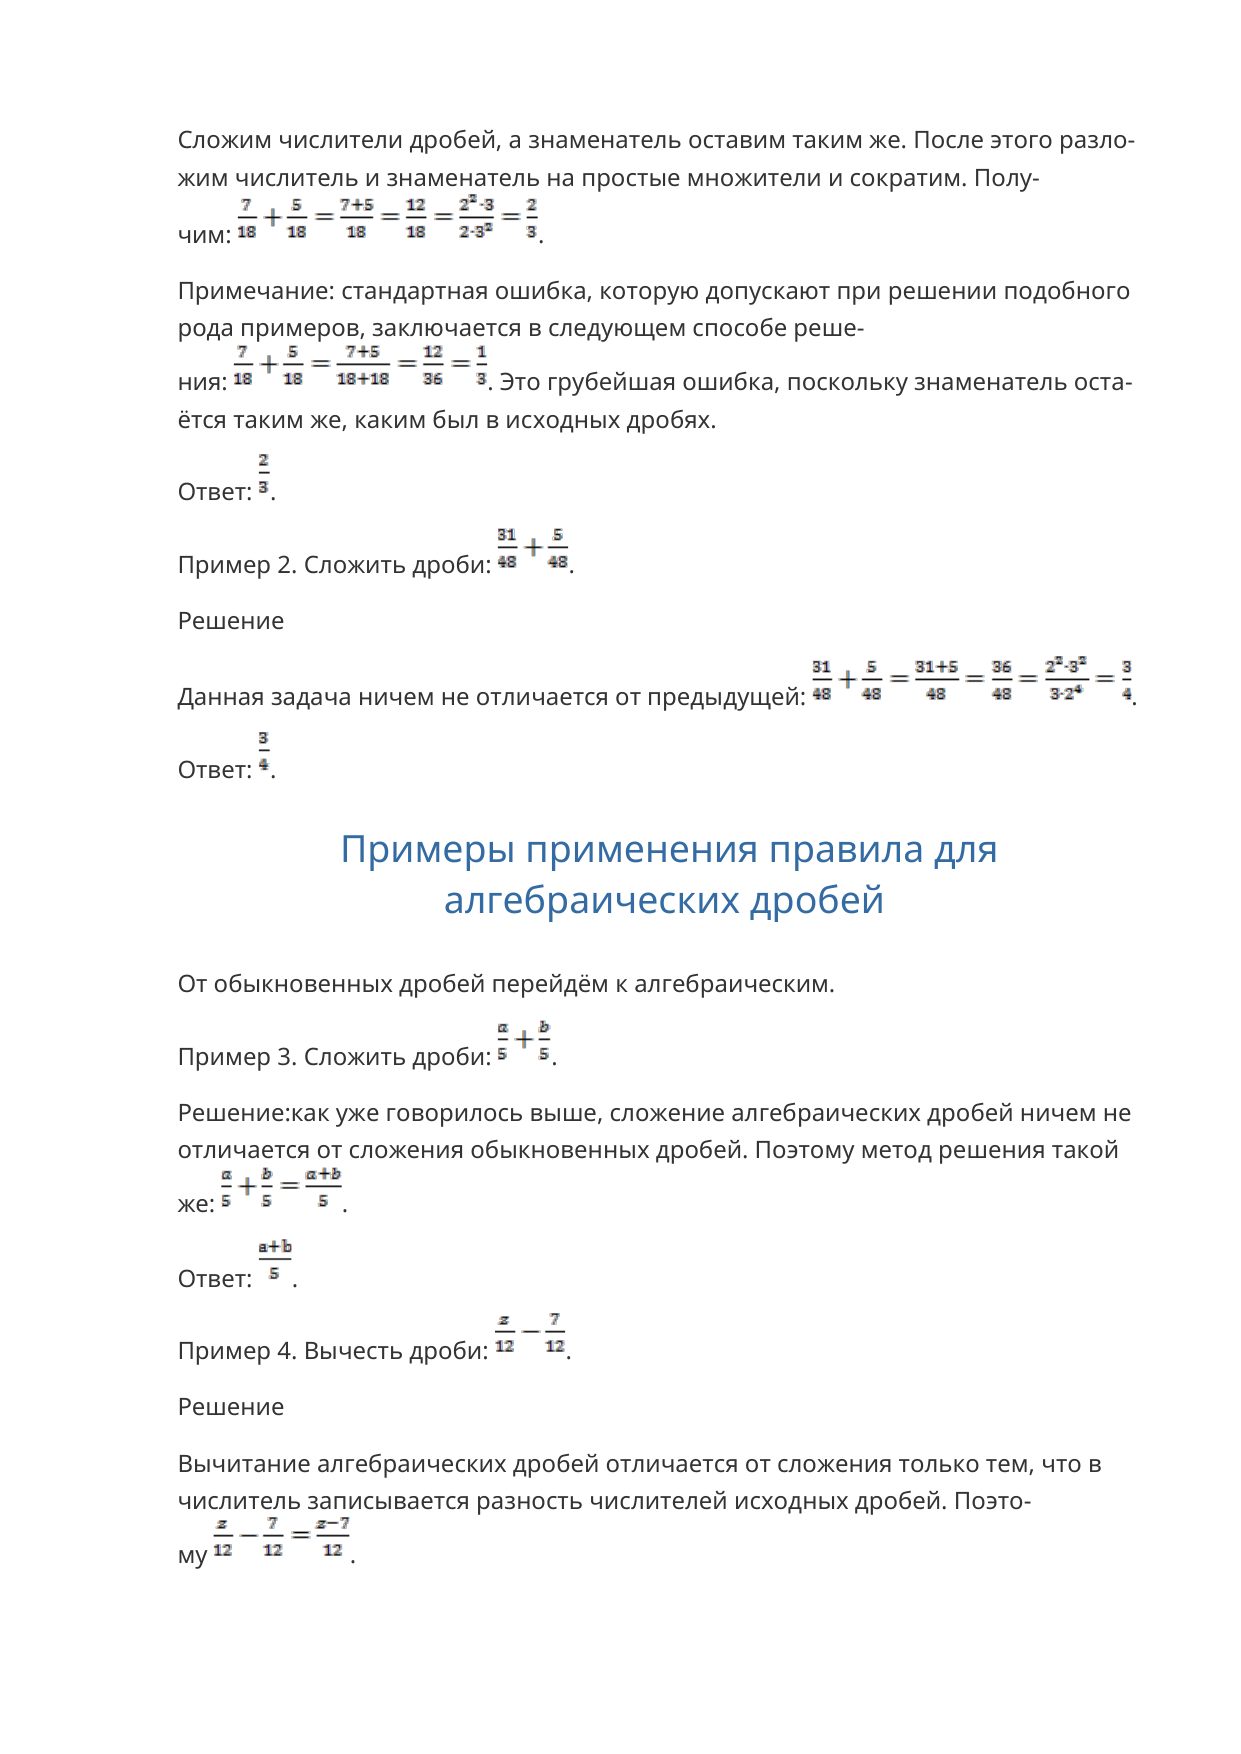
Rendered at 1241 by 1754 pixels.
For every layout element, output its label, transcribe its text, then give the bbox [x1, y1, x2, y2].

picture [213, 1516, 350, 1564]
picture [812, 655, 1132, 706]
text Вычитание алгебраических дробей отличается от сложения только тем, что в числитель записывается разность числителей исходных дробей. Поэтому . [177, 1442, 1152, 1570]
picture [258, 453, 270, 501]
text Примеры применения правила для алгебраических дробей [177, 822, 1152, 924]
text Решение:как уже говорилось выше, сложение алгебраических дробей ничем не отличается от сложения обыкновенных дробей. Поэтому метод решения такой же: . [177, 1091, 1152, 1220]
text Пример 2. Сложить дроби: . [177, 527, 1152, 580]
text Примечание: стандартная ошибка, которую допускают при решении подобного рода примеров, заключается в следующем способе решения: . Это грубейшая ошибка, поскольку знаменатель остаётся таким же, каким был в исходных дробях. [177, 269, 1152, 435]
text Сложим числители дробей, а знаменатель оставим таким же. После этого разложим числитель и знаменатель на простые множители и сократим. Получим: . [177, 118, 1152, 250]
picture [497, 1018, 552, 1066]
text Пример 3. Сложить дроби: . [177, 1018, 1152, 1072]
picture [497, 526, 569, 574]
picture [237, 193, 538, 244]
text Решение [177, 1385, 1152, 1423]
picture [258, 1238, 292, 1287]
picture [258, 731, 270, 778]
text Ответ: . [177, 731, 1152, 785]
text Пример 4. Вычесть дроби: . [177, 1313, 1152, 1367]
picture [233, 343, 488, 391]
text Решение [177, 599, 1152, 637]
text Ответ: . [177, 454, 1152, 508]
text Ответ: . [177, 1238, 1152, 1294]
picture [221, 1166, 342, 1213]
picture [495, 1312, 566, 1360]
text От обыкновенных дробей перейдём к алгебраическим. [177, 962, 1152, 999]
